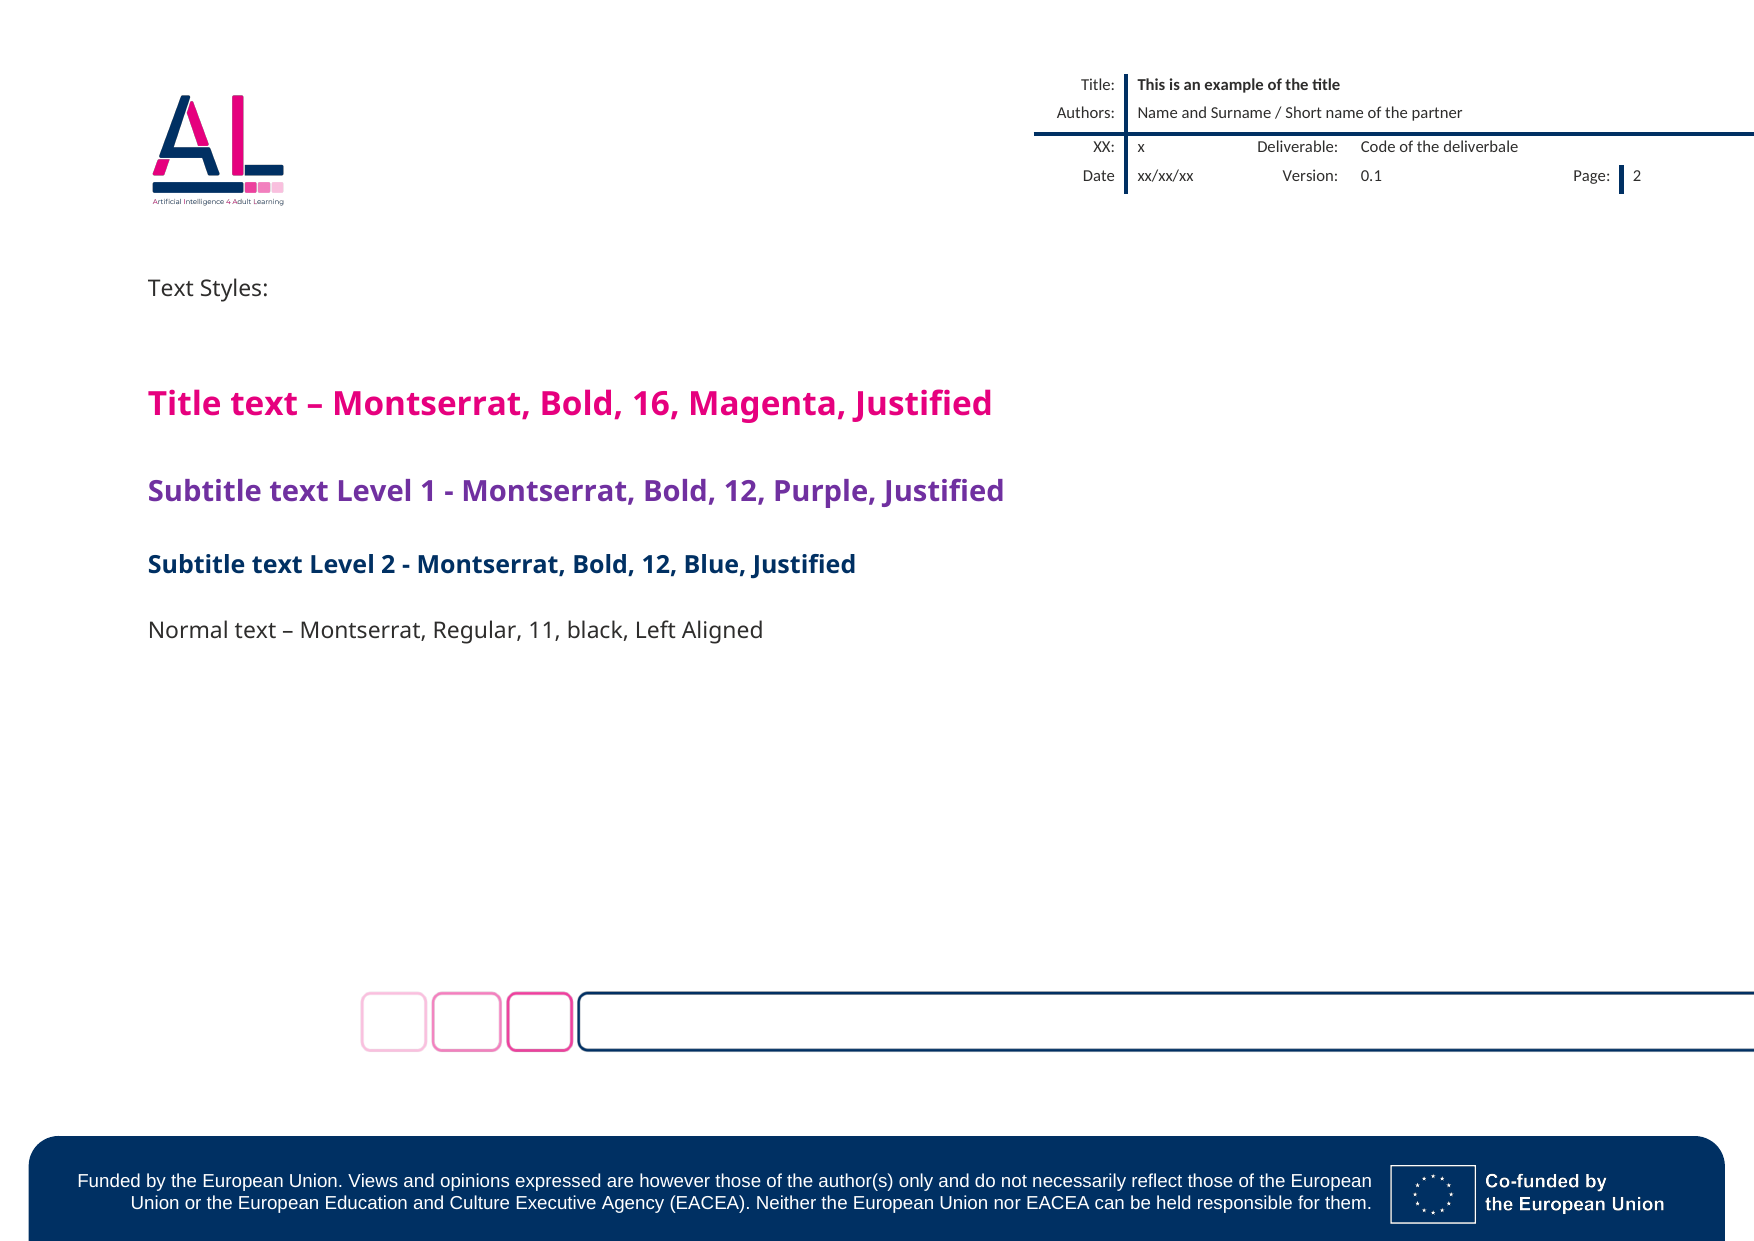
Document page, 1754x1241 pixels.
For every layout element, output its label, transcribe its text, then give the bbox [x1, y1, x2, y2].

picture [150, 93, 286, 209]
subtitle Subtitle text Level 2 - Montserrat, Bold, 12, Blue, Justified [148, 546, 1636, 580]
picture [338, 979, 1754, 1064]
subtitle Subtitle text Level 1 - Montserrat, Bold, 12, Purple, Justified [148, 470, 1636, 510]
subtitle Title text – Montserrat, Bold, 16, Magenta, Justified [148, 379, 1636, 425]
text Normal text – Montserrat, Regular, 11, black, Left Aligned [148, 614, 1636, 645]
text Text Styles: [148, 272, 1636, 303]
picture [1388, 1163, 1685, 1226]
